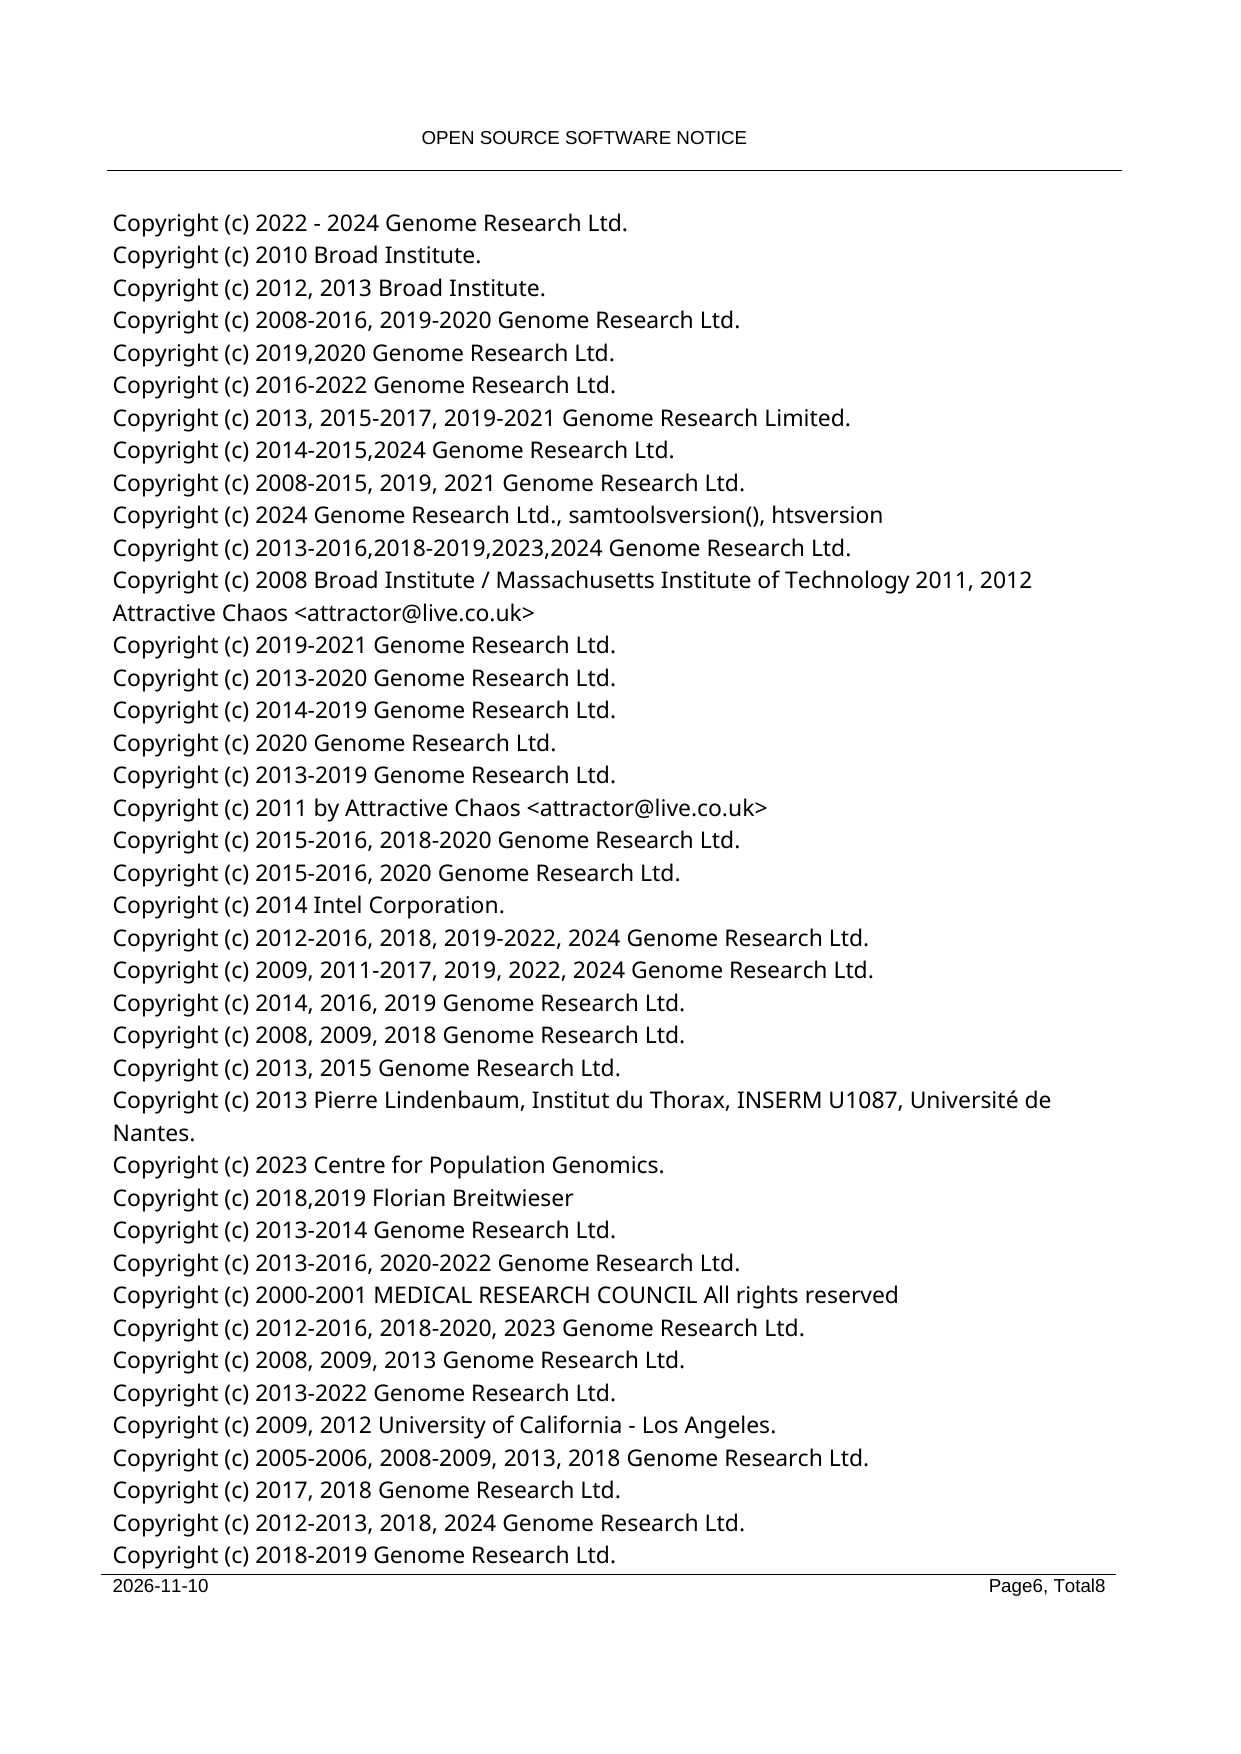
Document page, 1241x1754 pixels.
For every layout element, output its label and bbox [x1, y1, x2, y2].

text [112, 206, 1128, 1571]
